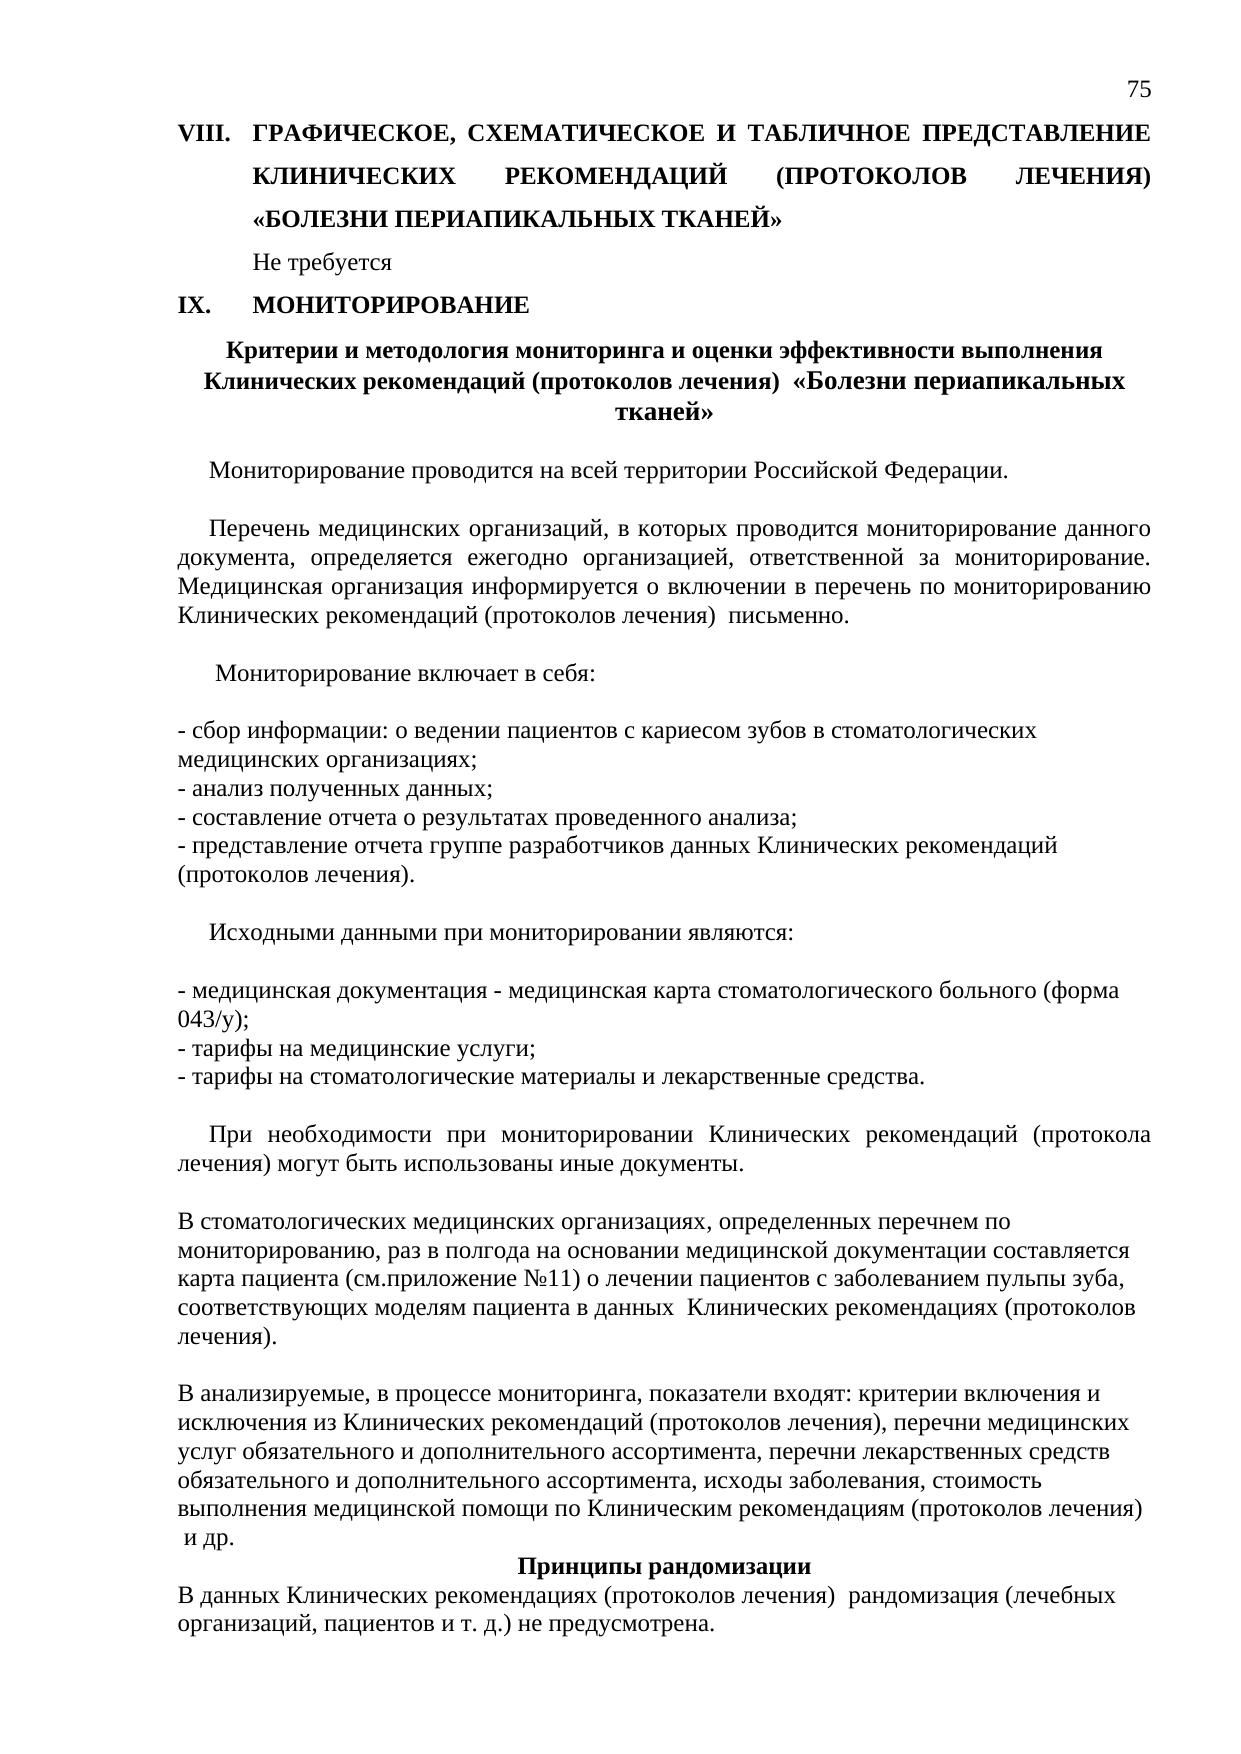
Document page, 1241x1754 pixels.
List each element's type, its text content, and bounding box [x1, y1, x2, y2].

list МОНИТОРИРОВАНИЕ [177, 291, 1152, 319]
text В анализируемые, в процессе мониторинга, показатели входят: критерии включения и исключения из Клинических рекомендаций (протоколов лечения), перечни медицинских услуг обязательного и дополнительного ассортимента, перечни лекарственных средств обязательного и дополнительного ассортимента, исходы заболевания, стоимость выполнения медицинской помощи по Клиническим рекомендациям (протоколов лечения) [177, 1378, 1152, 1522]
text Перечень медицинских организаций, в которых проводится мониторирование данного документа, определяется ежегодно организацией, ответственной за мониторирование. Медицинская организация информируется о включении в перечень по мониторированию Клинических рекомендаций (протоколов лечения) письменно. [177, 513, 1152, 628]
text Не требуется [252, 247, 1152, 276]
text В данных Клинических рекомендациях (протоколов лечения) рандомизация (лечебных организаций, пациентов и т. д.) не предусмотрена. [177, 1580, 1152, 1637]
text - медицинская документация - медицинская карта стоматологического больного (форма 043/у); - тарифы на медицинские услуги; - тарифы на стоматологические материалы и лекарственные средства. [177, 975, 1152, 1090]
text В стоматологических медицинских организациях, определенных перечнем по мониторированию, раз в полгода на основании медицинской документации составляется карта пациента (см.приложение №11) о лечении пациентов с заболеванием пульпы зуба, соответствующих моделям пациента в данных Клинических рекомендациях (протоколов лечения). [177, 1206, 1152, 1350]
text - сбор информации: о ведении пациентов с кариесом зубов в стоматологических медицинских организациях; - анализ полученных данных; - составление отчета о результатах проведенного анализа; - представление отчета группе разработчиков данных Клинических рекомендаций (протоколов лечения). [177, 716, 1152, 888]
text Принципы рандомизации [177, 1551, 1152, 1580]
text Мониторирование проводится на всей территории Российской Федерации. [177, 456, 1152, 484]
text Мониторирование включает в себя: [177, 658, 1152, 686]
text и др. [177, 1522, 1152, 1551]
subtitle Критерии и методология мониторинга и оценки эффективности выполнения Клинических рекомендаций (протоколов лечения) «Болезни периапикальных тканей» [179, 335, 1150, 426]
list ГРАФИЧЕСКОЕ, СХЕМАТИЧЕСКОЕ И ТАБЛИЧНОЕ ПРЕДСТАВЛЕНИЕ КЛИНИЧЕСКИХ РЕКОМЕНДАЦИЙ (ПРОТОКОЛОВ ЛЕЧЕНИЯ) «БОЛЕЗНИ ПЕРИАПИКАЛЬНЫХ ТКАНЕЙ» [177, 118, 1152, 233]
text Исходными данными при мониторировании являются: [177, 917, 1152, 946]
text При необходимости при мониторировании Клинических рекомендаций (протокола лечения) могут быть использованы иные документы. [177, 1119, 1152, 1177]
